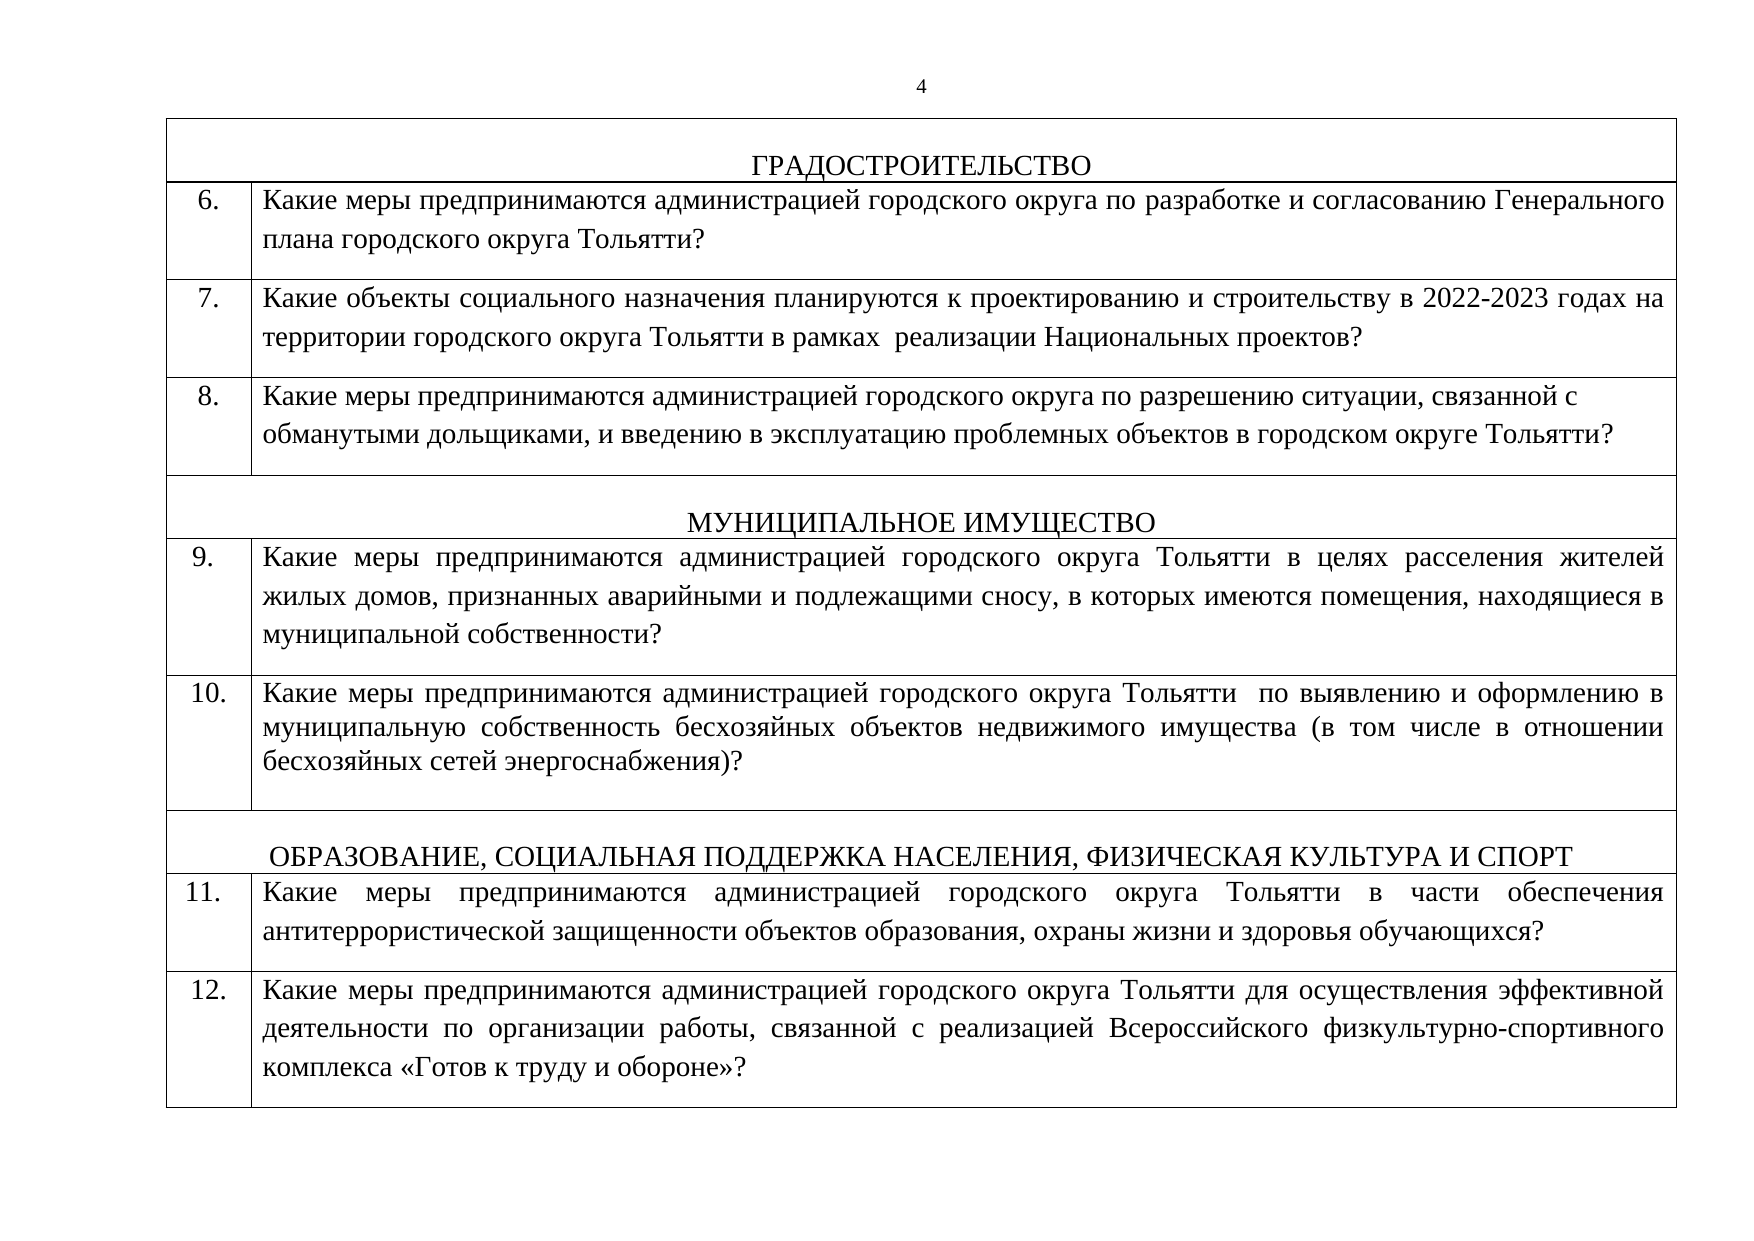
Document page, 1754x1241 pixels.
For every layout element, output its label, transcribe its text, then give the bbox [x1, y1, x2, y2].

table_cell Какие меры предпринимаются администрацией городского округа Тольятти в целях расселения жителей жилых домов, признанных аварийными и подлежащими сносу, в которых имеются помещения, находящиеся в муниципальной собственности? [252, 539, 1676, 674]
table_cell Какие меры предпринимаются администрацией городского округа Тольятти по выявлению и оформлению в муниципальную собственность бесхозяйных объектов недвижимого имущества (в том числе в отношении бесхозяйных сетей энергоснабжения)? [252, 676, 1676, 810]
table_cell 7. [167, 280, 251, 377]
table_cell 6. [167, 183, 251, 279]
table_cell 12. [167, 972, 251, 1107]
table_cell 10. [167, 676, 251, 810]
table_cell ОБРАЗОВАНИЕ, СОЦИАЛЬНАЯ ПОДДЕРЖКА НАСЕЛЕНИЯ, ФИЗИЧЕСКАЯ КУЛЬТУРА И СПОРТ [167, 811, 1676, 873]
table_cell Какие меры предпринимаются администрацией городского округа Тольятти для осуществления эффективной деятельности по организации работы, связанной с реализацией Всероссийского физкультурно-спортивного комплекса «Готов к труду и обороне»? [252, 972, 1676, 1107]
table_cell 8. [167, 378, 251, 475]
table_cell Какие меры предпринимаются администрацией городского округа Тольятти в части обеспечения антитеррористической защищенности объектов образования, охраны жизни и здоровья обучающихся? [252, 874, 1676, 971]
table_cell 9. [167, 539, 251, 674]
table_cell Какие меры предпринимаются администрацией городского округа по разрешению ситуации, связанной с обманутыми дольщиками, и введению в эксплуатацию проблемных объектов в городском округе Тольятти? [252, 378, 1676, 475]
table_cell ГРАДОСТРОИТЕЛЬСТВО [167, 119, 1676, 181]
table_cell Какие объекты социального назначения планируются к проектированию и строительству в 2022-2023 годах на территории городского округа Тольятти в рамках реализации Национальных проектов? [252, 280, 1676, 377]
table_cell Какие меры предпринимаются администрацией городского округа по разработке и согласованию Генерального плана городского округа Тольятти? [252, 183, 1676, 279]
table_cell МУНИЦИПАЛЬНОЕ ИМУЩЕСТВО [167, 476, 1676, 538]
table_cell 11. [167, 874, 251, 971]
